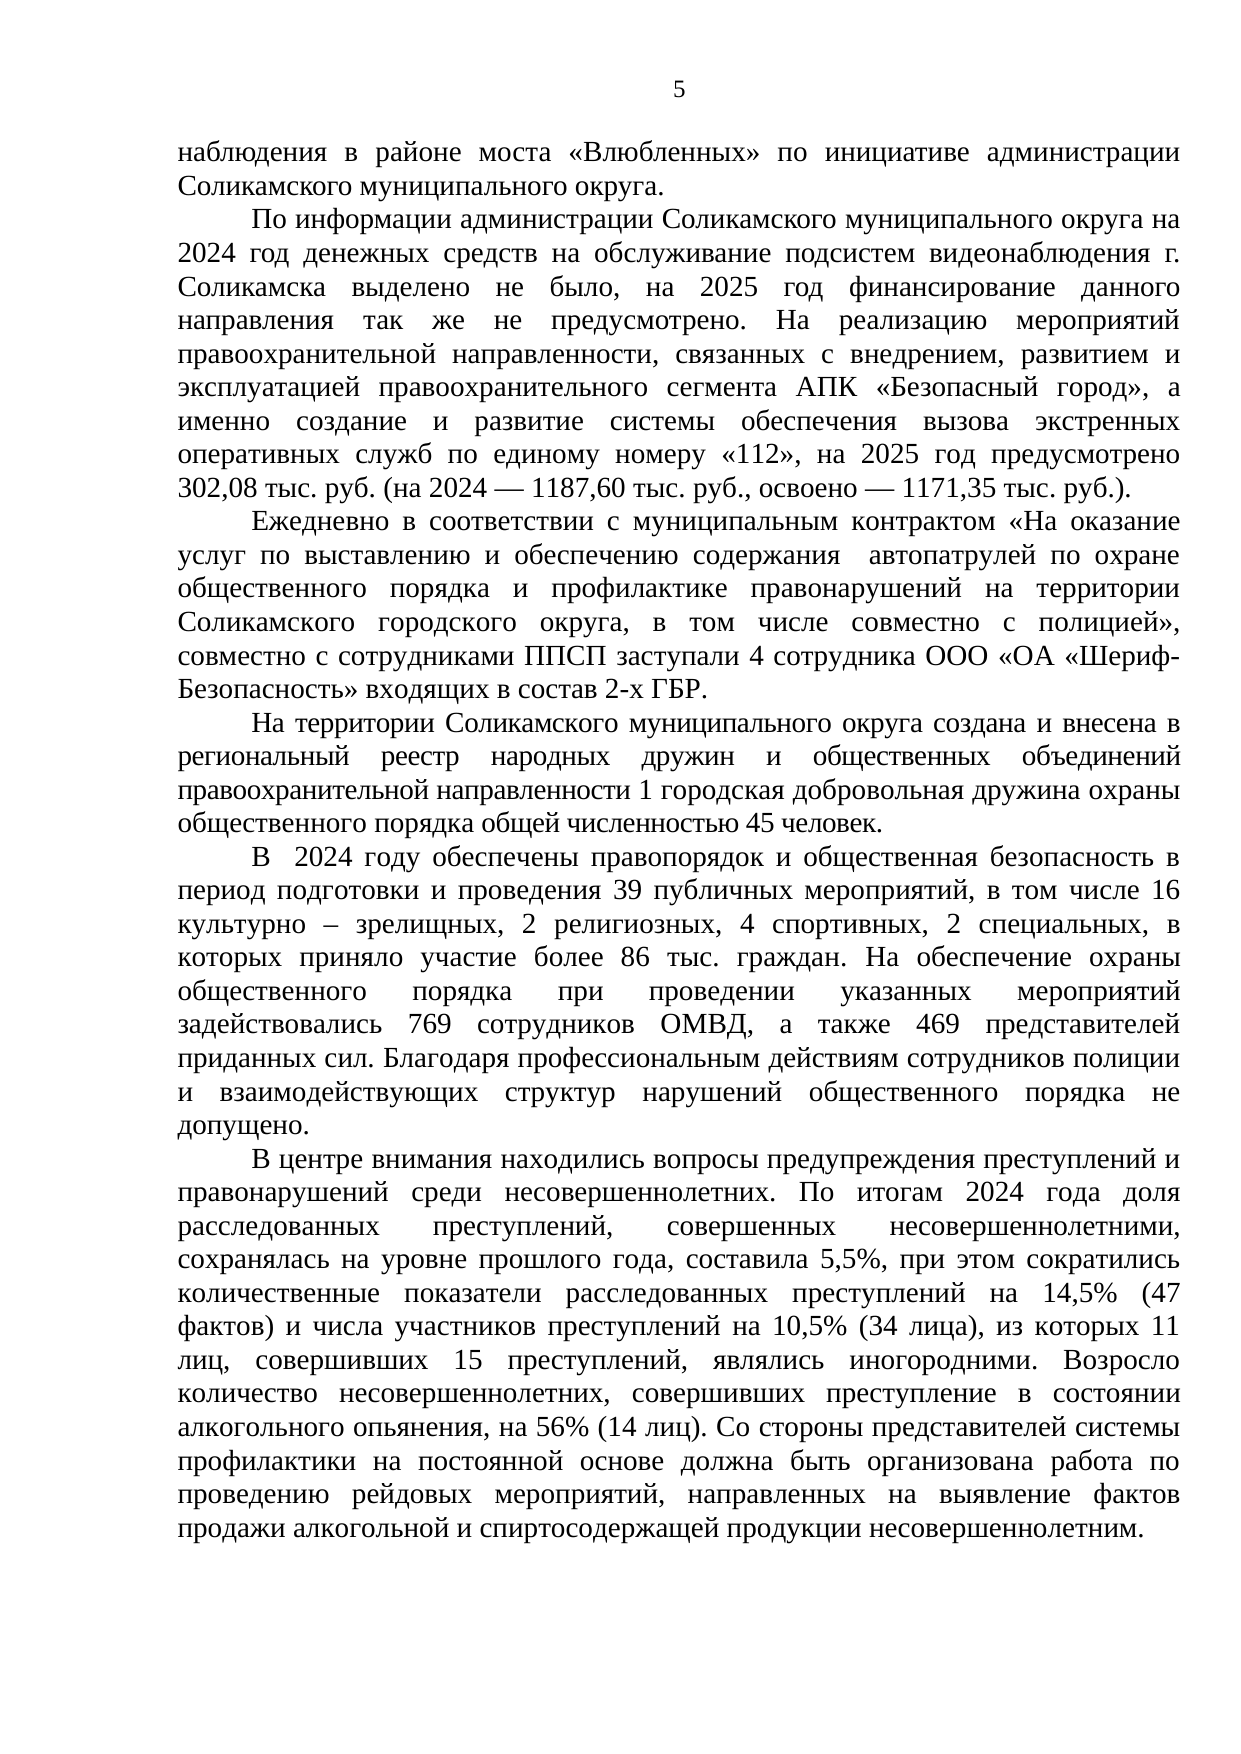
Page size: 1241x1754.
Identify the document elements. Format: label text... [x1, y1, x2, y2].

text Ежедневно в соответствии с муниципальным контрактом «На оказание услуг по выставлению и обеспечению содержания автопатрулей по охране общественного порядка и профилактике правонарушений на территории Соликамского городского округа, в том числе совместно с полицией», совместно с сотрудниками ППСП заступали 4 сотрудника ООО «ОА «Шериф-Безопасность» входящих в состав 2-х ГБР. [177, 503, 1181, 705]
text По информации администрации Соликамского муниципального округа на 2024 год денежных средств на обслуживание подсистем видеонаблюдения г. Соликамска выделено не было, на 2025 год финансирование данного направления так же не предусмотрено. На реализацию мероприятий правоохранительной направленности, связанных с внедрением, развитием и эксплуатацией правоохранительного сегмента АПК «Безопасный город», а именно создание и развитие системы обеспечения вызова экстренных оперативных служб по единому номеру «112», на 2025 год предусмотрено 302,08 тыс. руб. (на 2024 — 1187,60 тыс. руб., освоено — 1171,35 тыс. руб.). [177, 202, 1181, 503]
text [177, 133, 1202, 202]
text В 2024 году обеспечены правопорядок и общественная безопасность в период подготовки и проведения 39 публичных мероприятий, в том числе 16 культурно – зрелищных, 2 религиозных, 4 спортивных, 2 специальных, в которых приняло участие более 86 тыс. граждан. На обеспечение охраны общественного порядка при проведении указанных мероприятий задействовались 769 сотрудников ОМВД, а также 469 представителей приданных сил. Благодаря профессиональным действиям сотрудников полиции и взаимодействующих структур нарушений общественного порядка не допущено. [177, 839, 1181, 1138]
text На территории Соликамского муниципального округа создана и внесена в региональный реестр народных дружин и общественных объединений правоохранительной направленности 1 городская добровольная дружина охраны общественного порядка общей численностью 45 человек. [177, 705, 1181, 839]
text В центре внимания находились вопросы предупреждения преступлений и правонарушений среди несовершеннолетних. По итогам 2024 года доля расследованных преступлений, совершенных несовершеннолетними, сохранялась на уровне прошлого года, составила 5,5%, при этом сократились количественные показатели расследованных преступлений на 14,5% (47 фактов) и числа участников преступлений на 10,5% (34 лица), из которых 11 лиц, совершивших 15 преступлений, являлись иногородними. Возросло количество несовершеннолетних, совершивших преступление в состоянии алкогольного опьянения, на 56% (14 лиц). Со стороны представителей системы профилактики на постоянной основе должна быть организована работа по проведению рейдовых мероприятий, направленных на выявление фактов продажи алкогольной и спиртосодержащей продукции несовершеннолетним. [177, 1138, 1202, 1608]
